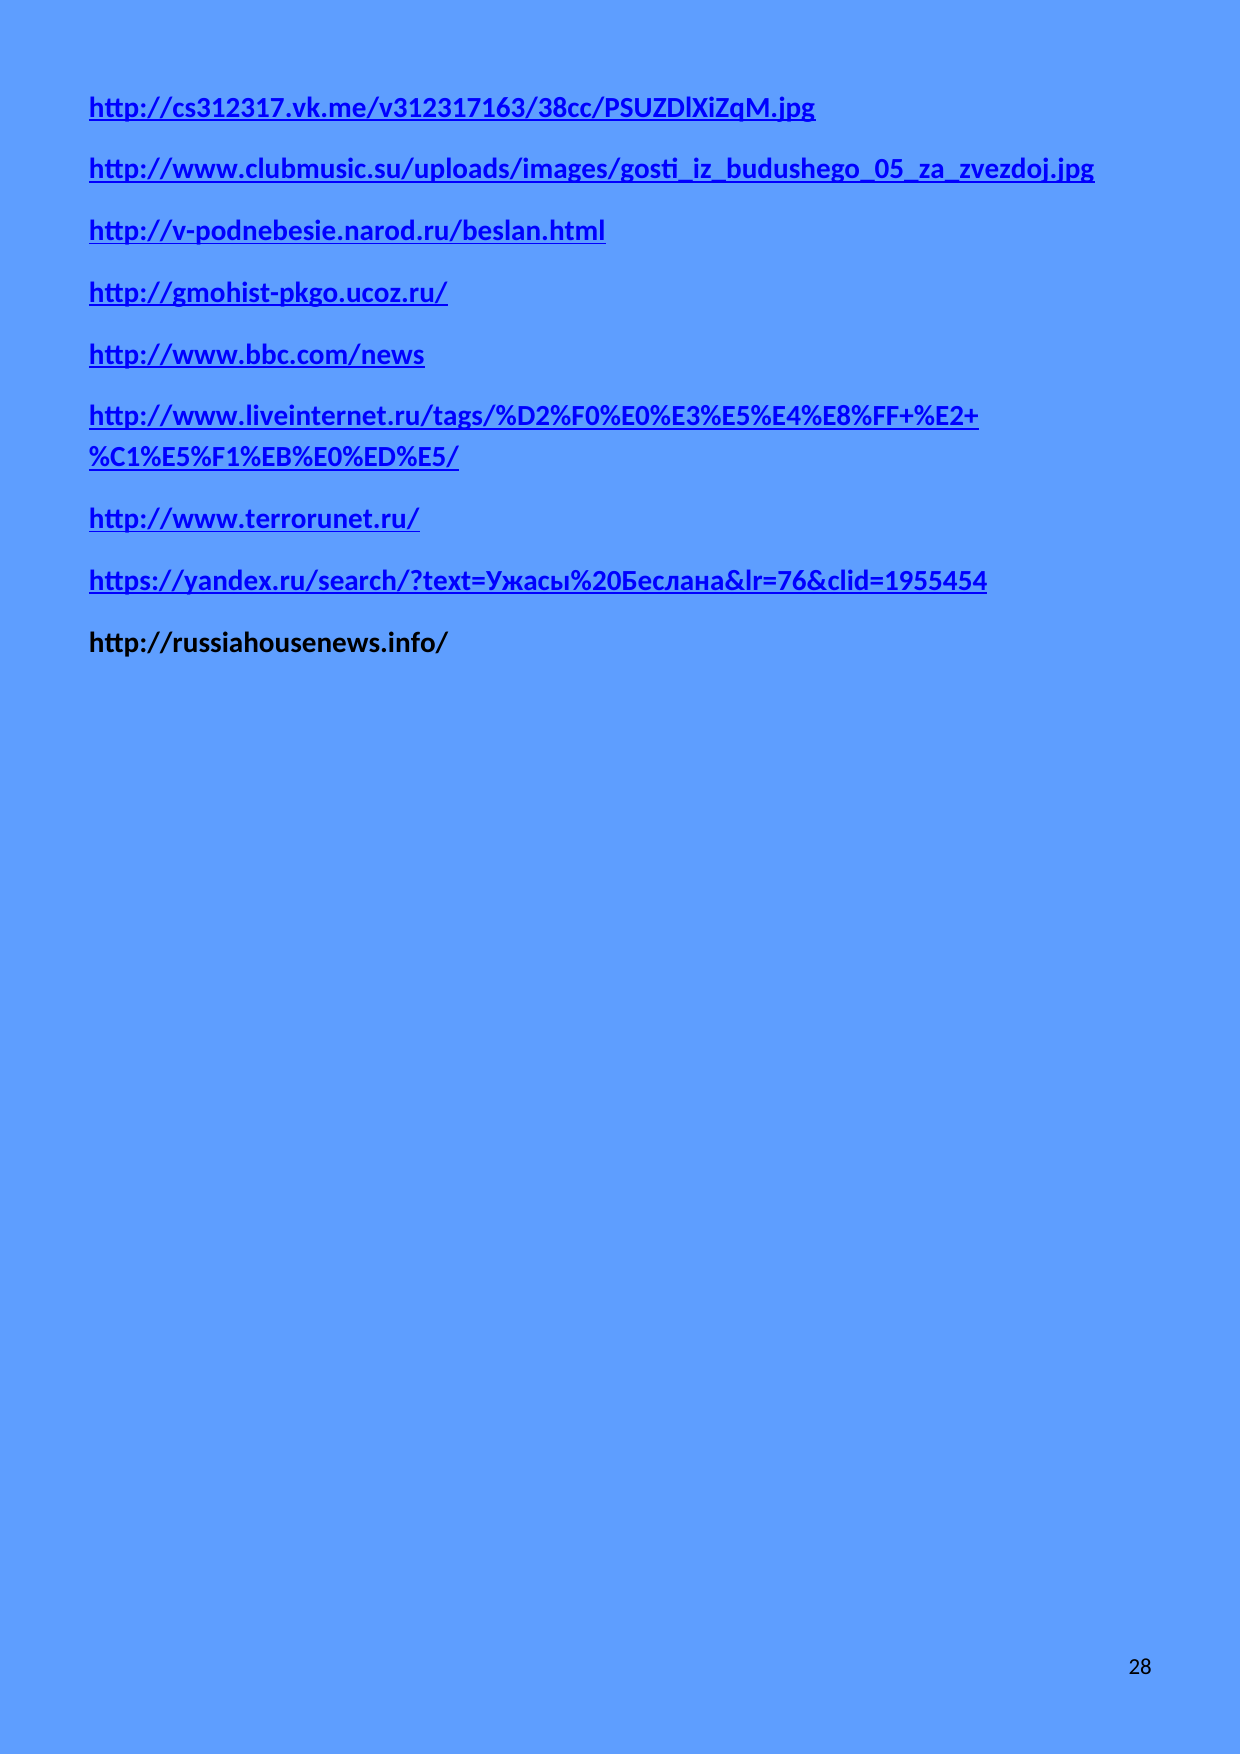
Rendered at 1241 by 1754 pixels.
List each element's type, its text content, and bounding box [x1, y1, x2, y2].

text http://www.liveinternet.ru/tags/%D2%F0%E0%E3%E5%E4%E8%FF+%E2+%C1%E5%F1%EB%E0%ED%E5/ [89, 397, 1152, 474]
text http://www.clubmusic.su/uploads/images/gosti_iz_budushego_05_za_zvezdoj.jpg [89, 150, 1152, 186]
text https://yandex.ru/search/?text=Ужасы%20Беслана&lr=76&clid=1955454 [89, 562, 1152, 598]
text http://v-podnebesie.narod.ru/beslan.html [89, 212, 1152, 248]
text http://cs312317.vk.me/v312317163/38cc/PSUZDlXiZqM.jpg [89, 89, 1152, 124]
text http://russiahousenews.info/ [89, 624, 1152, 659]
text http://www.bbc.com/news [89, 336, 1152, 371]
text http://www.terrorunet.ru/ [89, 500, 1152, 536]
text http://gmohist-pkgo.ucoz.ru/ [89, 274, 1152, 309]
